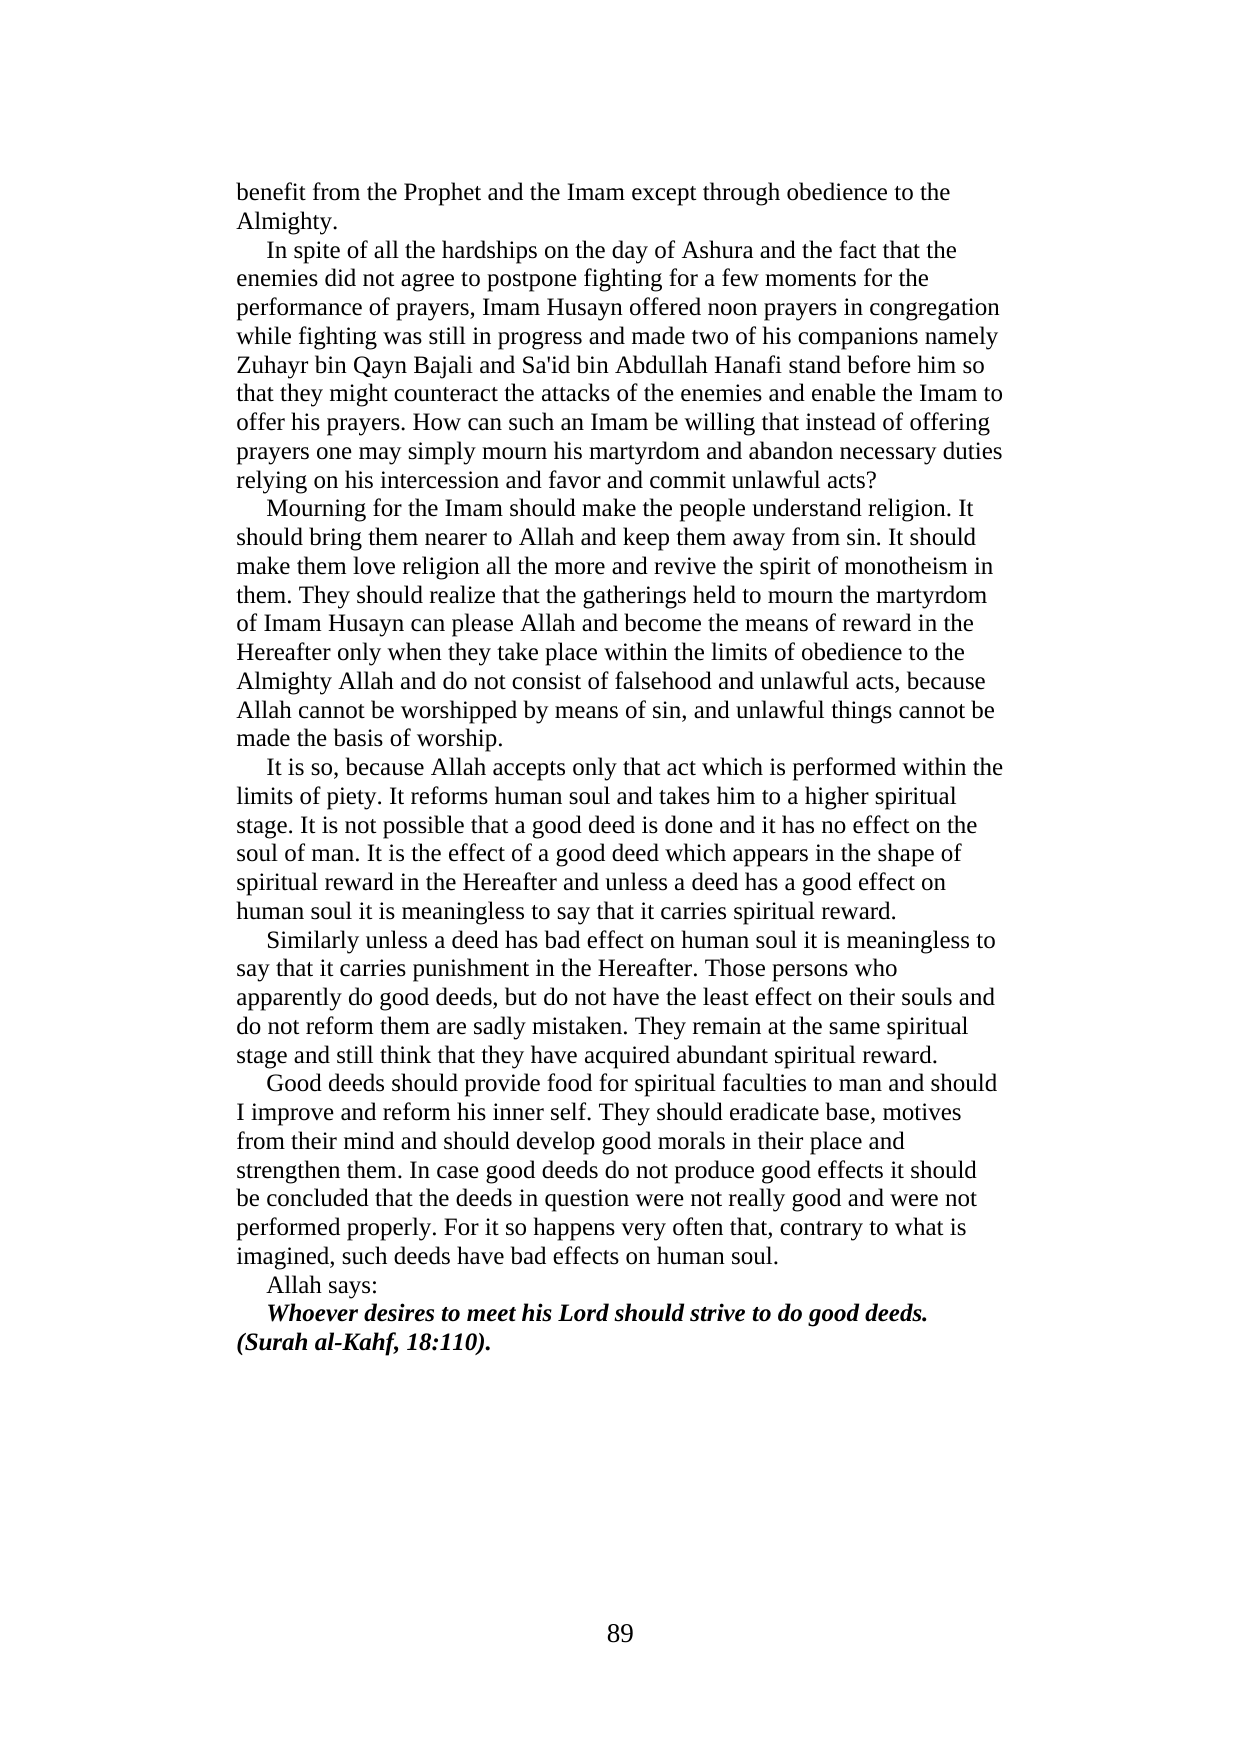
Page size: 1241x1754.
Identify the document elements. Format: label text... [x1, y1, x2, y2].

text Allah says: [236, 1270, 1004, 1298]
text It is so, because Allah accepts only that act which is performed within the limits of piety. It reforms human soul and takes him to a higher spiritual stage. It is not possible that a good deed is done and it has no effect on the soul of man. It is the effect of a good deed which appears in the shape of spiritual reward in the Hereafter and unless a deed has a good effect on human soul it is meaningless to say that it carries spiritual reward. [236, 752, 1004, 925]
text Whoever desires to meet his Lord should strive to do good deeds. (Surah al-Kahf, 18:110). [236, 1298, 1004, 1356]
text Good deeds should provide food for spiritual faculties to man and should I improve and reform his inner self. They should eradicate base, motives from their mind and should develop good morals in their place and strengthen them. In case good deeds do not produce good effects it should be concluded that the deeds in question were not really good and were not performed properly. For it so happens very often that, contrary to what is imagined, such deeds have bad effects on human soul. [236, 1068, 1004, 1270]
text Mourning for the Imam should make the people understand religion. It should bring them nearer to Allah and keep them away from sin. It should make them love religion all the more and revive the spirit of monotheism in them. They should realize that the gatherings held to mourn the martyrdom of Imam Husayn can please Allah and become the means of reward in the Hereafter only when they take place within the limits of obedience to the Almighty Allah and do not consist of falsehood and unlawful acts, because Allah cannot be worshipped by means of sin, and unlawful things cannot be made the basis of worship. [236, 493, 1004, 752]
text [236, 177, 1004, 235]
text Similarly unless a deed has bad effect on human soul it is meaningless to say that it carries punishment in the Hereafter. Those persons who apparently do good deeds, but do not have the least effect on their souls and do not reform them are sadly mistaken. They remain at the same spiritual stage and still think that they have acquired abundant spiritual reward. [236, 925, 1004, 1068]
text In spite of all the hardships on the day of Ashura and the fact that the enemies did not agree to postpone fighting for a few moments for the performance of prayers, Imam Husayn offered noon prayers in congregation while fighting was still in progress and made two of his companions namely Zuhayr bin Qayn Bajali and Sa'id bin Abdullah Hanafi stand before him so that they might counteract the attacks of the enemies and enable the Imam to offer his prayers. How can such an Imam be willing that instead of offering prayers one may simply mourn his martyrdom and abandon necessary duties relying on his intercession and favor and commit unlawful acts? [236, 235, 1004, 493]
